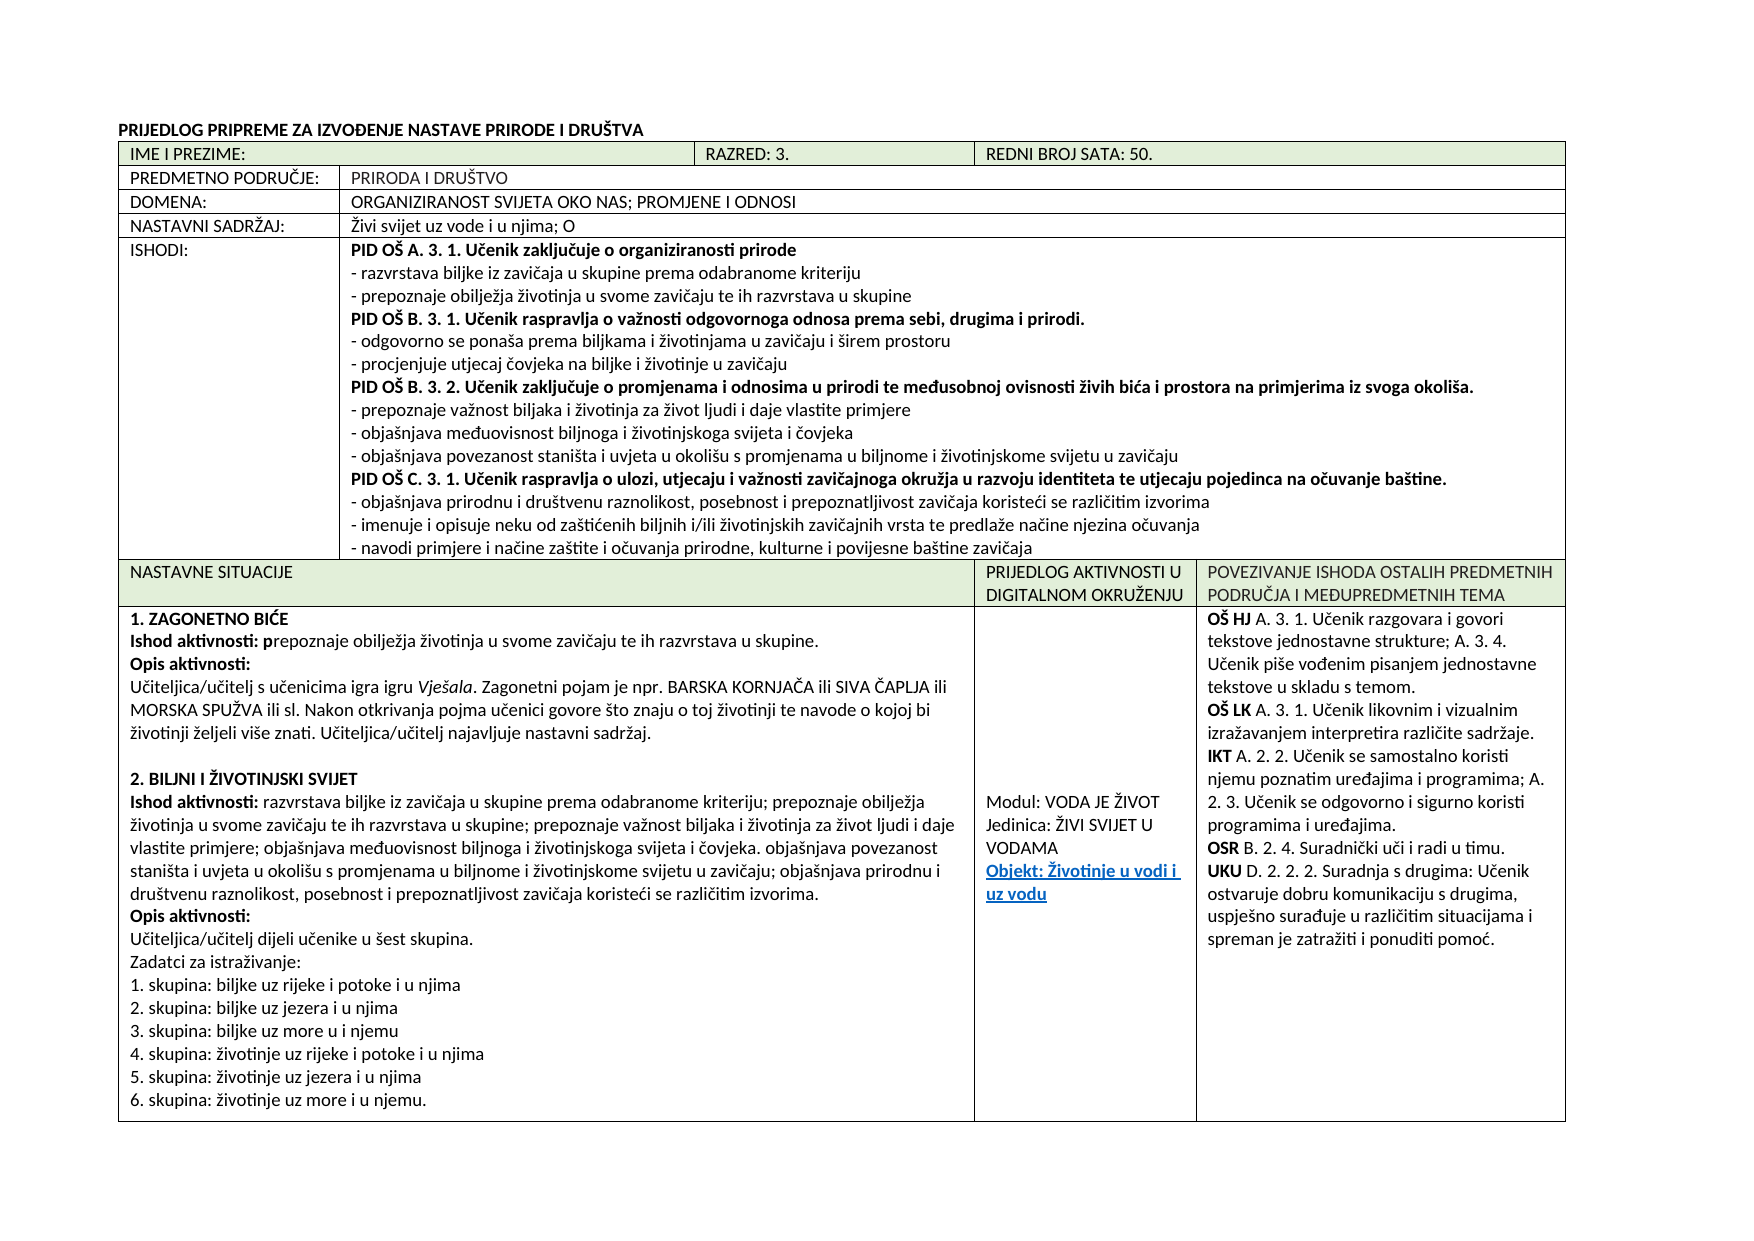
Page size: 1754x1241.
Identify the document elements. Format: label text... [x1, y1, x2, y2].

table_cell ORGANIZIRANOST SVIJETA OKO NAS; PROMJENE I ODNOSI [340, 190, 1565, 213]
text PRIJEDLOG PRIPREME ZA IZVOĐENJE NASTAVE PRIRODE I DRUŠTVA [118, 118, 1636, 141]
table_header REDNI BROJ SATA: 50. [975, 142, 1565, 165]
table_cell ISHODI: [119, 238, 339, 559]
table_cell Živi svijet uz vode i u njima; O [340, 214, 1565, 237]
table_header RAZRED: 3. [695, 142, 974, 165]
table_cell PID OŠ A. 3. 1. Učenik zaključuje o organiziranosti prirode - razvrstava biljke iz zavičaja u skupine prema odabranome kriteriju - prepoznaje obilježja životinja u svome zavičaju te ih razvrstava u skupine PID OŠ B. 3. 1. Učenik raspravlja o važnosti odgovornoga odnosa prema sebi, drugima i prirodi. - odgovorno se ponaša prema biljkama i životinjama u zavičaju i širem prostoru - procjenjuje utjecaj čovjeka na biljke i životinje u zavičaju PID OŠ B. 3. 2. Učenik zaključuje o promjenama i odnosima u prirodi te međusobnoj ovisnosti živih bića i prostora na primjerima iz svoga okoliša. - prepoznaje važnost biljaka i životinja za život ljudi i daje vlastite primjere - objašnjava međuovisnost biljnoga i životinjskoga svijeta i čovjeka - objašnjava povezanost staništa i uvjeta u okolišu s promjenama u biljnome i životinjskome svijetu u zavičaju PID OŠ C. 3. 1. Učenik raspravlja o ulozi, utjecaju i važnosti zavičajnoga okružja u razvoju identiteta te utjecaju pojedinca na očuvanje baštine. - objašnjava prirodnu i društvenu raznolikost, posebnost i prepoznatljivost zavičaja koristeći se različitim izvorima - imenuje i opisuje neku od zaštićenih biljnih i/ili životinjskih zavičajnih vrsta te predlaže načine njezina očuvanja - navodi primjere i načine zaštite i očuvanja prirodne, kulturne i povijesne baštine zavičaja [340, 238, 1565, 559]
table_cell PREDMETNO PODRUČJE: [119, 166, 339, 189]
table_cell PRIRODA I DRUŠTVO [340, 166, 1565, 189]
table_cell POVEZIVANJE ISHODA OSTALIH PREDMETNIH PODRUČJA I MEĐUPREDMETNIH TEMA [1197, 560, 1565, 606]
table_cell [1197, 607, 1565, 1121]
table_cell NASTAVNI SADRŽAJ: [119, 214, 339, 237]
table_cell DOMENA: [119, 190, 339, 213]
table_cell PRIJEDLOG AKTIVNOSTI U DIGITALNOM OKRUŽENJU [975, 560, 1196, 606]
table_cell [119, 607, 974, 1121]
table_header IME I PREZIME: [119, 142, 694, 165]
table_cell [975, 607, 1196, 1121]
table_cell NASTAVNE SITUACIJE [119, 560, 974, 606]
